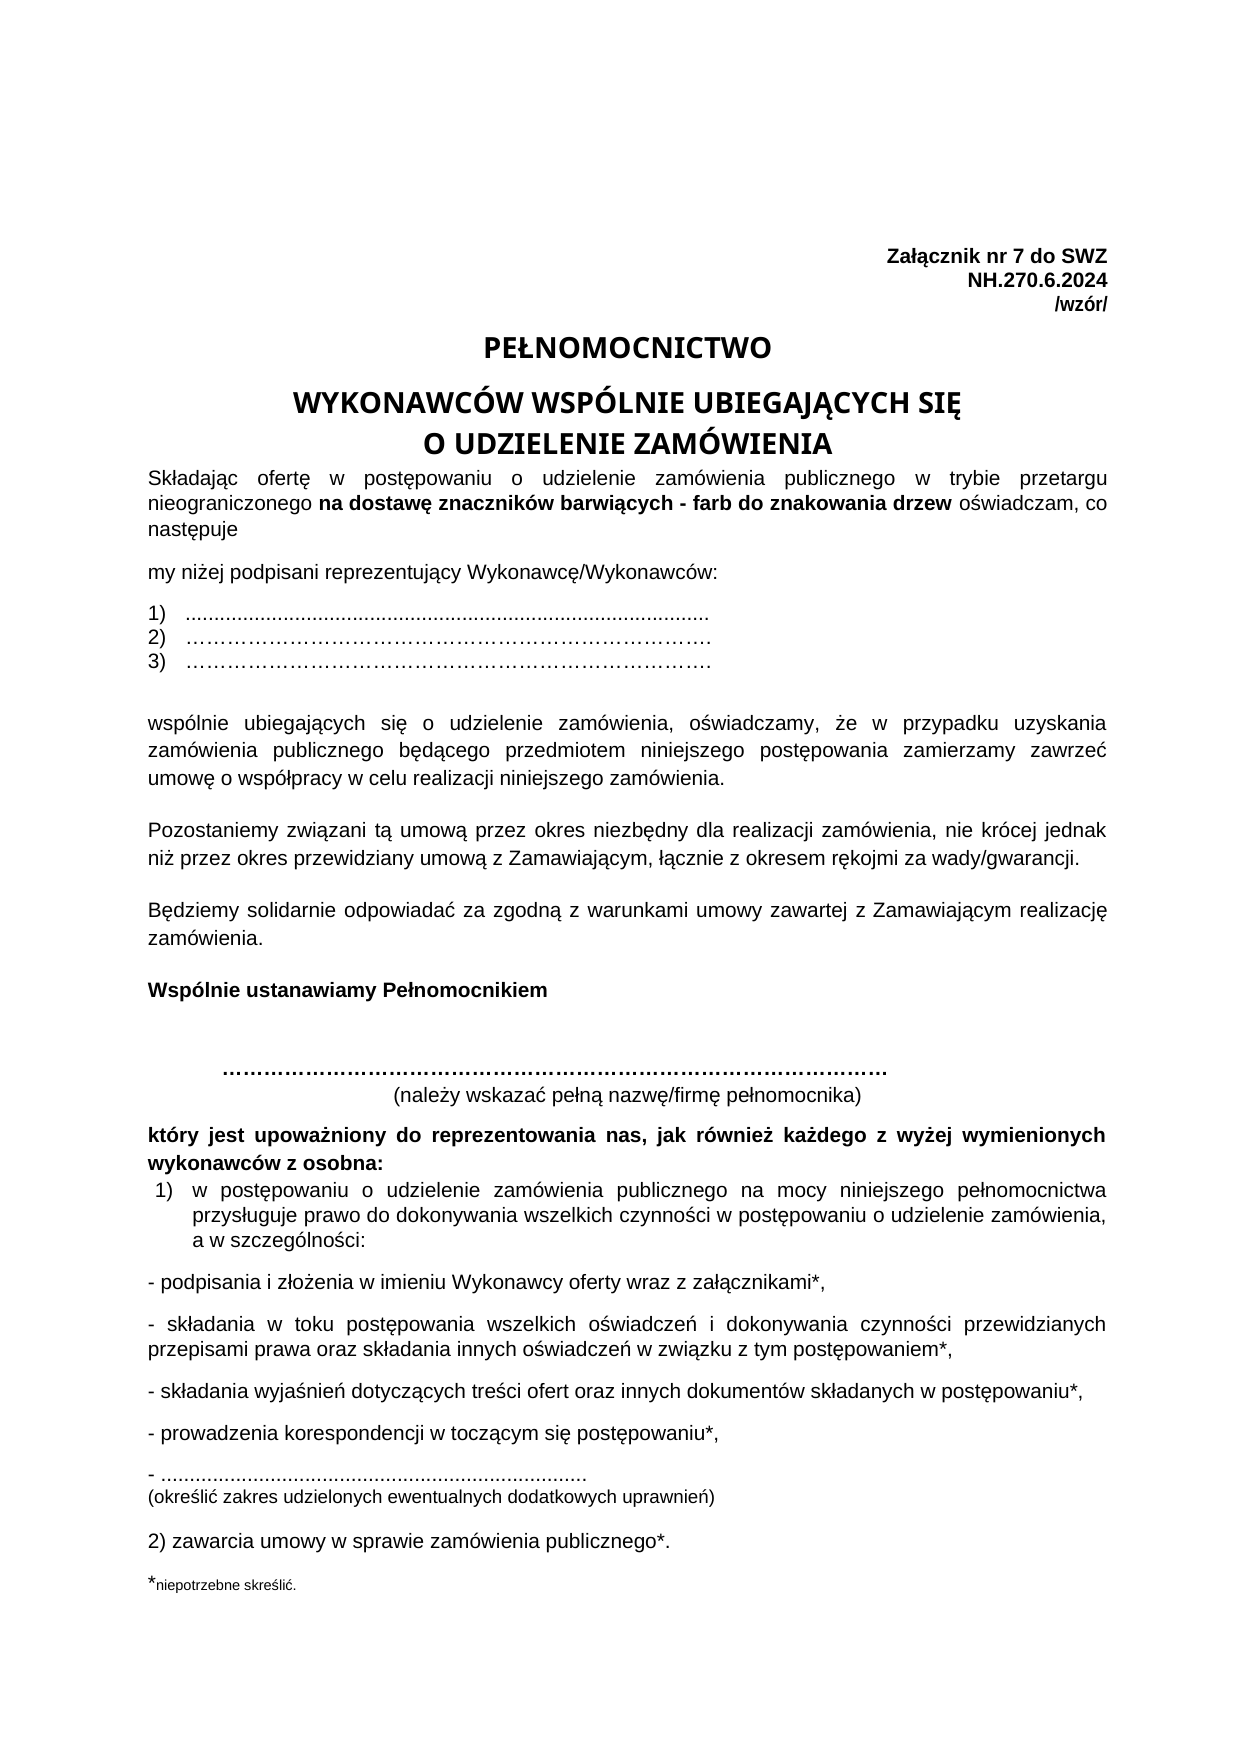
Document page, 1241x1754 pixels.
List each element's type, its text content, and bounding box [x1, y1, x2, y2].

text Składając ofertę w postępowaniu o udzielenie zamówienia publicznego w trybie przetargu nieograniczonego na dostawę znaczników barwiących - farb do znakowania drzew oświadczam, co następuje [148, 465, 1107, 541]
text *niepotrzebne skreślić. [148, 1571, 1107, 1595]
text Będziemy solidarnie odpowiadać za zgodną z warunkami umowy zawartej z Zamawiającym realizację zamówienia. [148, 898, 1107, 949]
text my niżej podpisani reprezentujący Wykonawcę/Wykonawców: [148, 559, 1107, 583]
text który jest upoważniony do reprezentowania nas, jak również każdego z wyżej wymienionych wykonawców z osobna: [148, 1123, 1107, 1174]
text Pozostaniemy związani tą umową przez okres niezbędny dla realizacji zamówienia, nie krócej jednak niż przez okres przewidziany umową z Zamawiającym, łącznie z okresem rękojmi za wady/gwarancji. [148, 818, 1107, 869]
text (należy wskazać pełną nazwę/firmę pełnomocnika) [148, 1083, 1107, 1107]
text Załącznik nr 7 do SWZ [148, 243, 1107, 267]
list ........................................................................................... [148, 601, 1107, 625]
text wspólnie ubiegających się o udzielenie zamówienia, oświadczamy, że w przypadku uzyskania zamówienia publicznego będącego przedmiotem niniejszego postępowania zamierzamy zawrzeć umowę o współpracy w celu realizacji niniejszego zamówienia. [148, 711, 1107, 789]
subtitle WYKONAWCÓW WSPÓLNIE UBIEGAJĄCYCH SIĘ O UDZIELENIE ZAMÓWIENIA [148, 382, 1107, 463]
text (określić zakres udzielonych ewentualnych dodatkowych uprawnień) [148, 1486, 1107, 1508]
text Wspólnie ustanawiamy Pełnomocnikiem [148, 978, 1107, 1002]
list w postępowaniu o udzielenie zamówienia publicznego na mocy niniejszego pełnomocnictwa przysługuje prawo do dokonywania wszelkich czynności w postępowaniu o udzielenie zamówienia, a w szczególności: [154, 1178, 1107, 1252]
text …………………………………………………………………………………… [148, 1056, 1107, 1079]
text - .......................................................................... [148, 1462, 1107, 1486]
text - prowadzenia korespondencji w toczącym się postępowaniu*, [148, 1421, 1107, 1444]
text - składania w toku postępowania wszelkich oświadczeń i dokonywania czynności przewidzianych przepisami prawa oraz składania innych oświadczeń w związku z tym postępowaniem*, [148, 1312, 1107, 1361]
list …………………………………………………………………. [148, 649, 1107, 673]
subtitle PEŁNOMOCNICTWO [148, 328, 1107, 367]
list …………………………………………………………………. [148, 625, 1107, 649]
text - składania wyjaśnień dotyczących treści ofert oraz innych dokumentów składanych w postępowaniu*, [148, 1379, 1107, 1403]
text - podpisania i złożenia w imieniu Wykonawcy oferty wraz z załącznikami*, [148, 1270, 1107, 1294]
text 2) zawarcia umowy w sprawie zamówienia publicznego*. [148, 1529, 1107, 1553]
text NH.270.6.2024 [148, 267, 1107, 291]
text /wzór/ [148, 291, 1107, 315]
